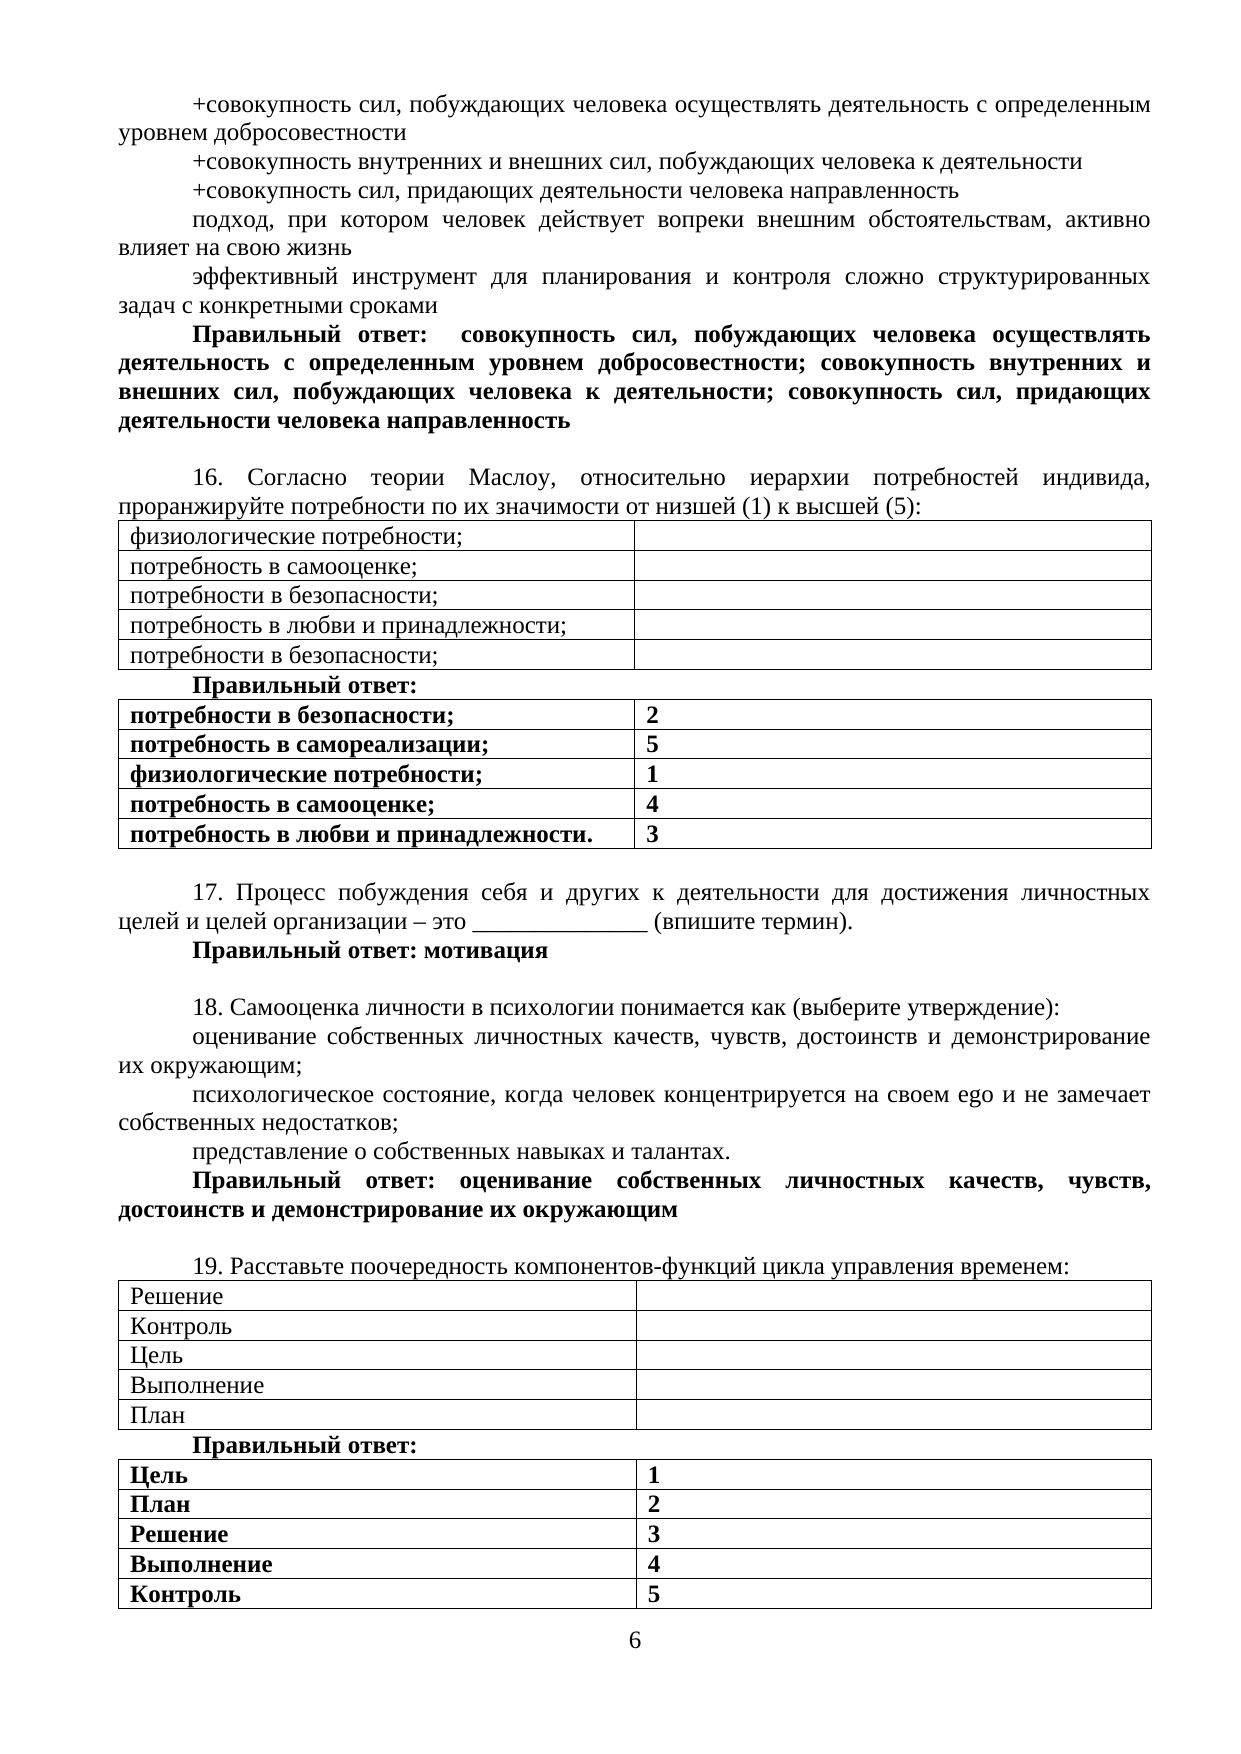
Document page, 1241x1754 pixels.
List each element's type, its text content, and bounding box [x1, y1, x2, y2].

table_cell Выполнение [119, 1370, 636, 1399]
text Правильный ответ: оценивание собственных личностных качеств, чувств, достоинств и демонстрирование их окружающим [118, 1165, 1152, 1222]
table_cell Контроль [119, 1579, 636, 1608]
text 17. Процесс побуждения себя и других к деятельности для достижения личностных целей и целей организации – это ______________ (впишите термин). [118, 877, 1152, 935]
table_cell потребность в самооценке; [119, 789, 634, 818]
table_header 2 [635, 700, 1151, 728]
table_header потребности в безопасности; [119, 700, 634, 728]
table_header 1 [637, 1460, 1151, 1488]
table_header [637, 1281, 1151, 1310]
table_cell 4 [637, 1549, 1151, 1578]
table_cell 1 [635, 759, 1151, 788]
text подход, при котором человек действует вопреки внешним обстоятельствам, активно влияет на свою жизнь [118, 204, 1152, 261]
table_cell потребность в самооценке; [119, 551, 634, 579]
table_cell Выполнение [119, 1549, 636, 1578]
table_cell потребности в безопасности; [119, 640, 634, 669]
table_cell Контроль [119, 1311, 636, 1339]
text оценивание собственных личностных качеств, чувств, достоинств и демонстрирование их окружающим; [118, 1021, 1152, 1079]
table_cell потребность в любви и принадлежности. [119, 819, 634, 848]
table_cell [637, 1400, 1151, 1429]
text +совокупность сил, побуждающих человека осуществлять деятельность с определенным уровнем добросовестности [118, 89, 1152, 146]
text 19. Расставьте поочередность компонентов-функций цикла управления временем: [118, 1251, 1152, 1280]
table_cell 5 [637, 1579, 1151, 1608]
text Правильный ответ: [118, 1430, 1152, 1459]
text Правильный ответ: совокупность сил, побуждающих человека осуществлять деятельность с определенным уровнем добросовестности; совокупность внутренних и внешних сил, побуждающих человека к деятельности; совокупность сил, придающих деятельности человека направленность [118, 319, 1152, 434]
text 18. Самооценка личности в психологии понимается как (выберите утверждение): [118, 992, 1152, 1021]
text +совокупность внутренних и внешних сил, побуждающих человека к деятельности [118, 146, 1152, 175]
table_cell [635, 551, 1151, 579]
text представление о собственных навыках и талантах. [118, 1136, 1152, 1165]
table_header Цель [119, 1460, 636, 1488]
table_cell План [119, 1400, 636, 1429]
text Правильный ответ: мотивация [118, 935, 1152, 964]
text 16. Согласно теории Маслоу, относительно иерархии потребностей индивида, проранжируйте потребности по их значимости от низшей (1) к высшей (5): [118, 462, 1152, 520]
table_cell [635, 610, 1151, 639]
table_cell потребности в безопасности; [119, 581, 634, 609]
table_header [635, 521, 1151, 550]
table_cell План [119, 1490, 636, 1518]
table_cell 3 [635, 819, 1151, 848]
table_cell Решение [119, 1519, 636, 1548]
table_cell физиологические потребности; [119, 759, 634, 788]
table_cell [637, 1370, 1151, 1399]
table_cell [635, 581, 1151, 609]
table_cell 5 [635, 730, 1151, 758]
table_cell 3 [637, 1519, 1151, 1548]
table_cell 2 [637, 1490, 1151, 1518]
text эффективный инструмент для планирования и контроля сложно структурированных задач с конкретными сроками [118, 261, 1152, 319]
table_cell [637, 1341, 1151, 1369]
table_header физиологические потребности; [119, 521, 634, 550]
table_header Решение [119, 1281, 636, 1310]
text психологическое состояние, когда человек концентрируется на своем ego и не замечает собственных недостатков; [118, 1079, 1152, 1136]
text +совокупность сил, придающих деятельности человека направленность [118, 175, 1152, 204]
table_cell 4 [635, 789, 1151, 818]
text Правильный ответ: [118, 670, 1152, 699]
table_cell [635, 640, 1151, 669]
table_cell Цель [119, 1341, 636, 1369]
table_cell [637, 1311, 1151, 1339]
table_cell потребность в любви и принадлежности; [119, 610, 634, 639]
table_cell потребность в самореализации; [119, 730, 634, 758]
